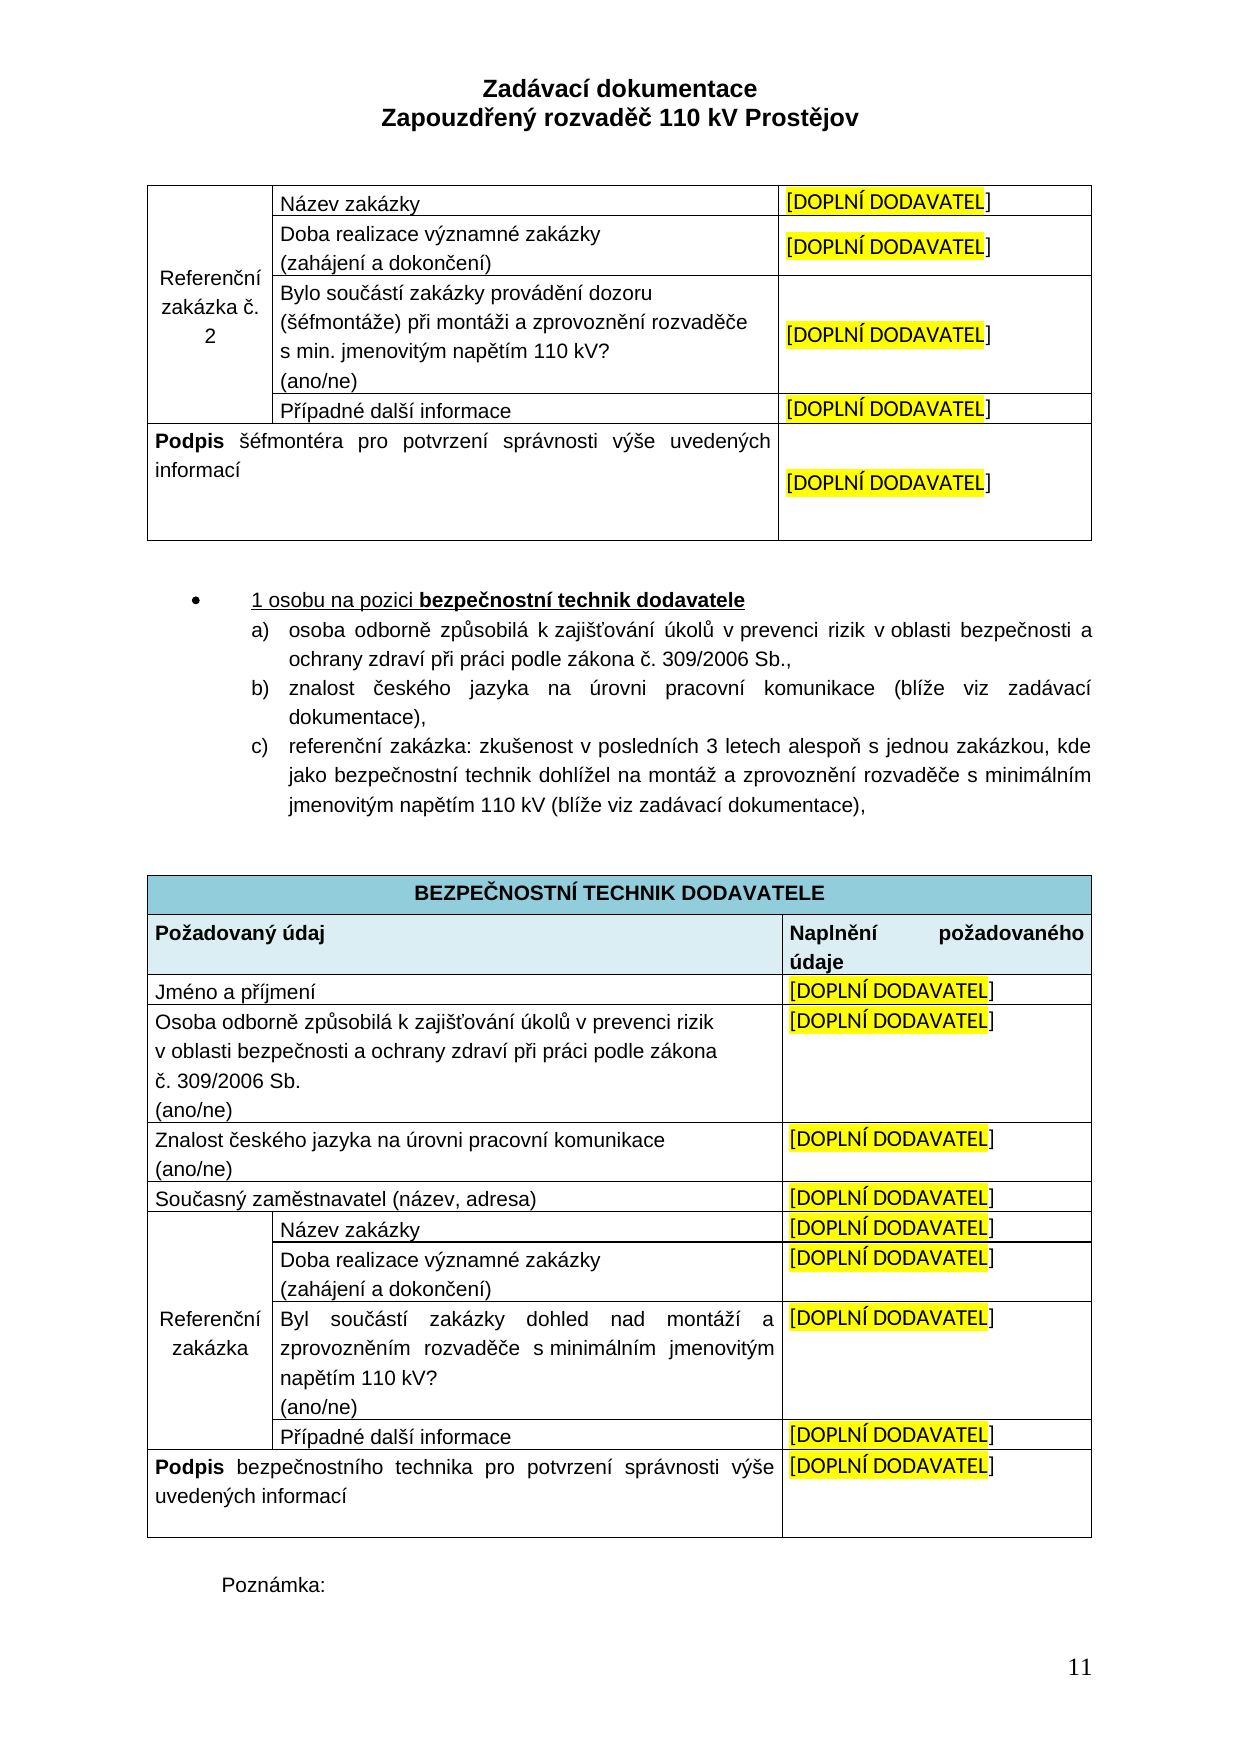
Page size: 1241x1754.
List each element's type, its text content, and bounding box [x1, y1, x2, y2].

table_cell [DOPLNÍ DODAVATEL] [779, 276, 1091, 392]
table_cell Podpis šéfmontéra pro potvrzení správnosti výše uvedených informací [148, 424, 778, 540]
table_cell [DOPLNÍ DODAVATEL] [783, 1302, 1091, 1418]
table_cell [273, 276, 778, 392]
table_cell Osoba odborně způsobilá k zajišťování úkolů v prevenci rizik v oblasti bezpečnosti a ochrany zdraví při práci podle zákona č. 309/2006 Sb. (ano/ne) [148, 1005, 782, 1122]
table_cell Jméno a příjmení [148, 975, 782, 1004]
table_cell [DOPLNÍ DODAVATEL] [783, 1212, 1091, 1241]
table_cell [DOPLNÍ DODAVATEL] [783, 1182, 1091, 1211]
table_header Bezpečnostní technik dodavatele [148, 876, 1091, 914]
table_cell [DOPLNÍ DODAVATEL] [779, 216, 1091, 275]
table_cell Podpis bezpečnostního technika pro potvrzení správnosti výše uvedených informací [148, 1450, 782, 1537]
table_cell Referenční zakázka č. 2 [148, 186, 272, 423]
list osoba odborně způsobilá k zajišťování úkolů v prevenci rizik v oblasti bezpečnosti a ochrany zdraví při práci podle zákona č. 309/2006 Sb., [251, 612, 1093, 671]
table_cell [DOPLNÍ DODAVATEL] [779, 394, 1091, 423]
table_cell Případné další informace [273, 394, 778, 423]
table_cell Případné další informace [273, 1420, 782, 1449]
table_cell Současný zaměstnavatel (název, adresa) [148, 1182, 782, 1211]
table_cell [DOPLNÍ DODAVATEL] [783, 1243, 1091, 1301]
list znalost českého jazyka na úrovni pracovní komunikace (blíže viz zadávací dokumentace), [251, 671, 1093, 729]
table_cell Název zakázky [273, 1212, 782, 1241]
table_cell Referenční zakázka [148, 1212, 272, 1449]
table_cell Naplnění požadovaného údaje [783, 915, 1091, 974]
table_cell Název zakázky [273, 186, 778, 215]
table_cell Požadovaný údaj [148, 915, 782, 974]
table_cell [DOPLNÍ DODAVATEL] [779, 424, 1091, 540]
table_cell [DOPLNÍ DODAVATEL] [783, 1450, 1091, 1537]
table_cell [DOPLNÍ DODAVATEL] [783, 975, 1091, 1004]
table_cell Znalost českého jazyka na úrovni pracovní komunikace (ano/ne) [148, 1123, 782, 1181]
table_cell [DOPLNÍ DODAVATEL] [783, 1005, 1091, 1122]
table_cell [DOPLNÍ DODAVATEL] [783, 1420, 1091, 1449]
list referenční zakázka: zkušenost v posledních 3 letech alespoň s jednou zakázkou, kde jako bezpečnostní technik dohlížel na montáž a zprovoznění rozvaděče s minimálním jmenovitým napětím 110 kV (blíže viz zadávací dokumentace), [251, 729, 1093, 816]
table_cell Doba realizace významné zakázky (zahájení a dokončení) [273, 216, 778, 275]
table_cell [DOPLNÍ DODAVATEL] [779, 186, 1091, 215]
table_cell [DOPLNÍ DODAVATEL] [783, 1123, 1091, 1181]
table_cell Byl součástí zakázky dohled nad montáží a zprovozněním rozvaděče s minimálním jmenovitým napětím 110 kV? (ano/ne) [273, 1302, 782, 1418]
text Poznámka: [221, 1567, 1093, 1597]
table_cell Doba realizace významné zakázky (zahájení a dokončení) [273, 1243, 782, 1301]
list 1 osobu na pozici bezpečnostní technik dodavatele [192, 583, 1093, 612]
